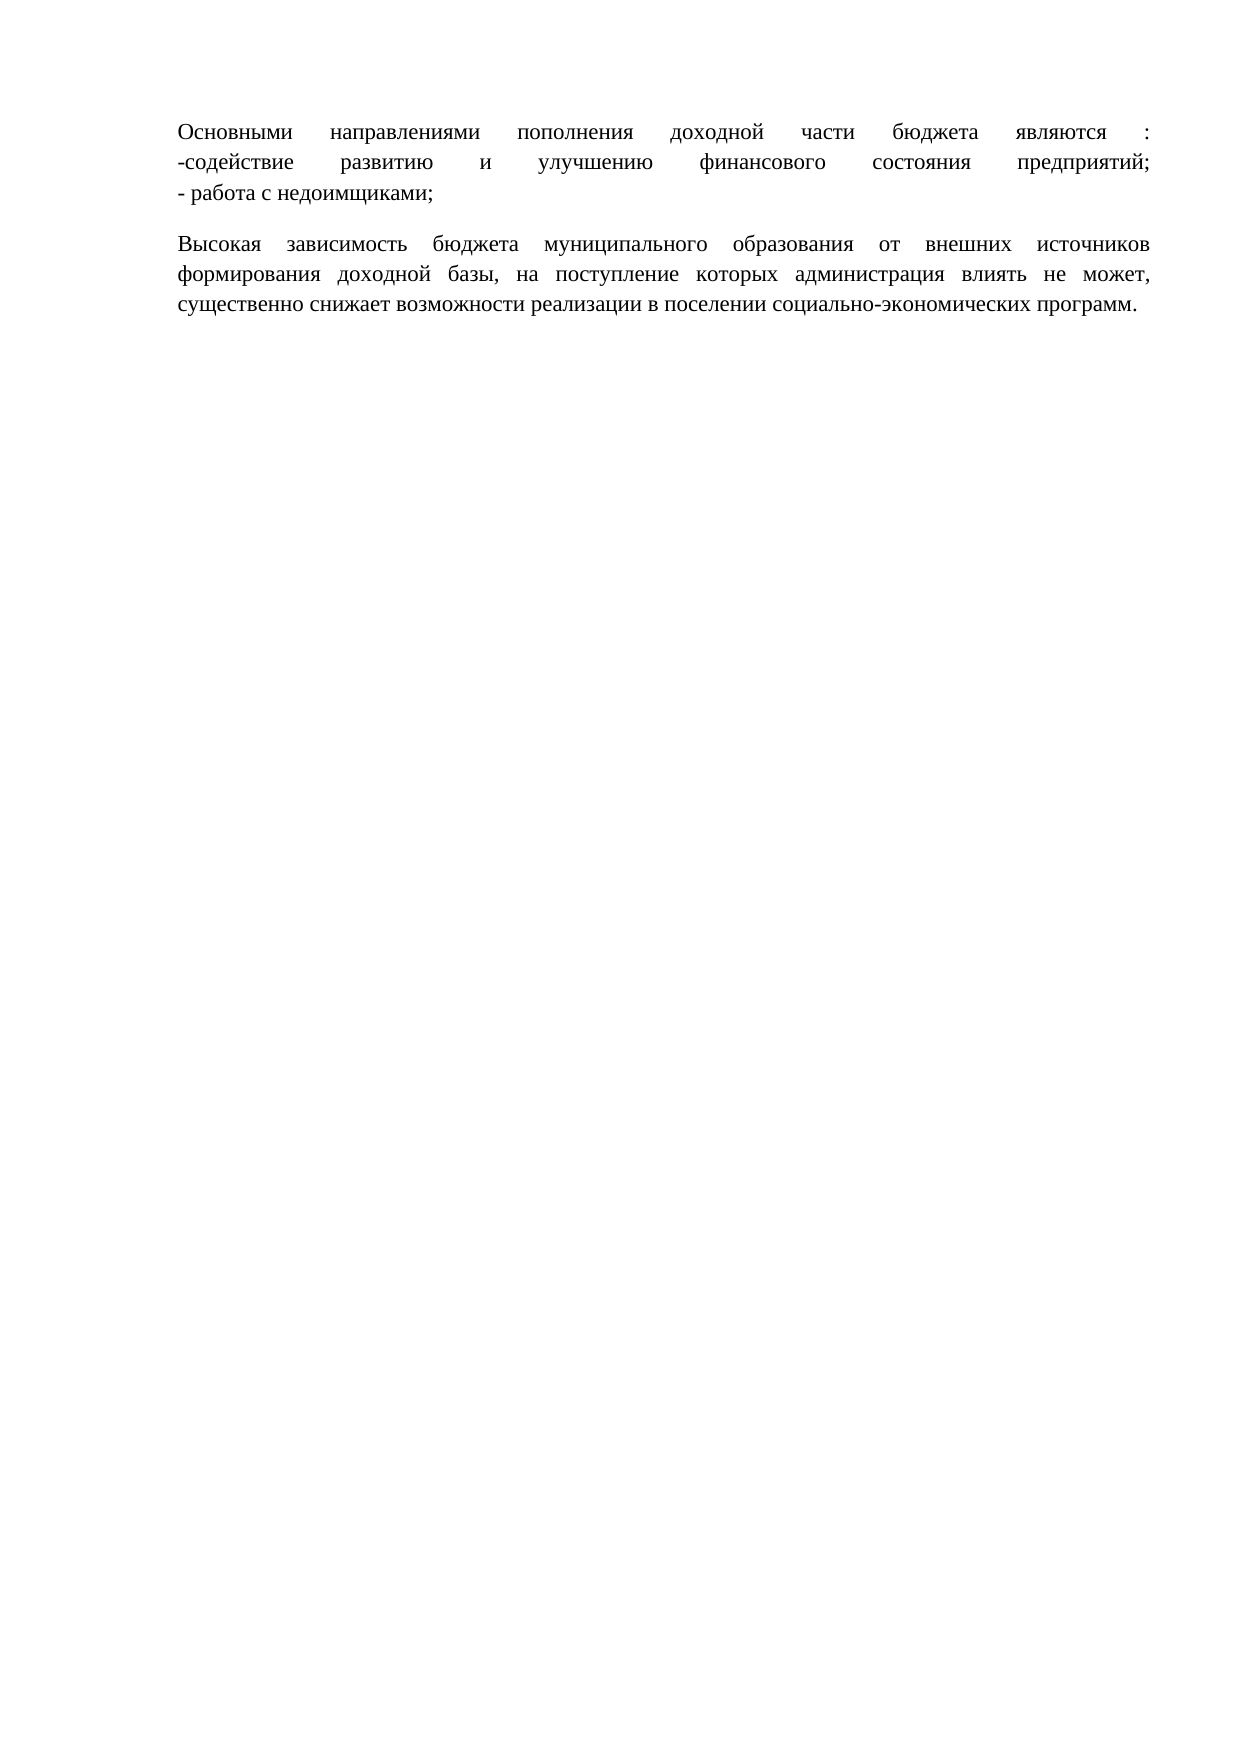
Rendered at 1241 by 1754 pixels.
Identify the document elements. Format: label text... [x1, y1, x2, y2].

text Высокая зависимость бюджета муниципального образования от внешних источников формирования доходной базы, на поступление которых администрация влиять не может, существенно снижает возможности реализации в поселении социально-экономических программ. [177, 229, 1152, 316]
text Основными направлениями пополнения доходной части бюджета являются : -содействие развитию и улучшению финансового состояния предприятий; - работа с недоимщиками; [177, 118, 1152, 205]
